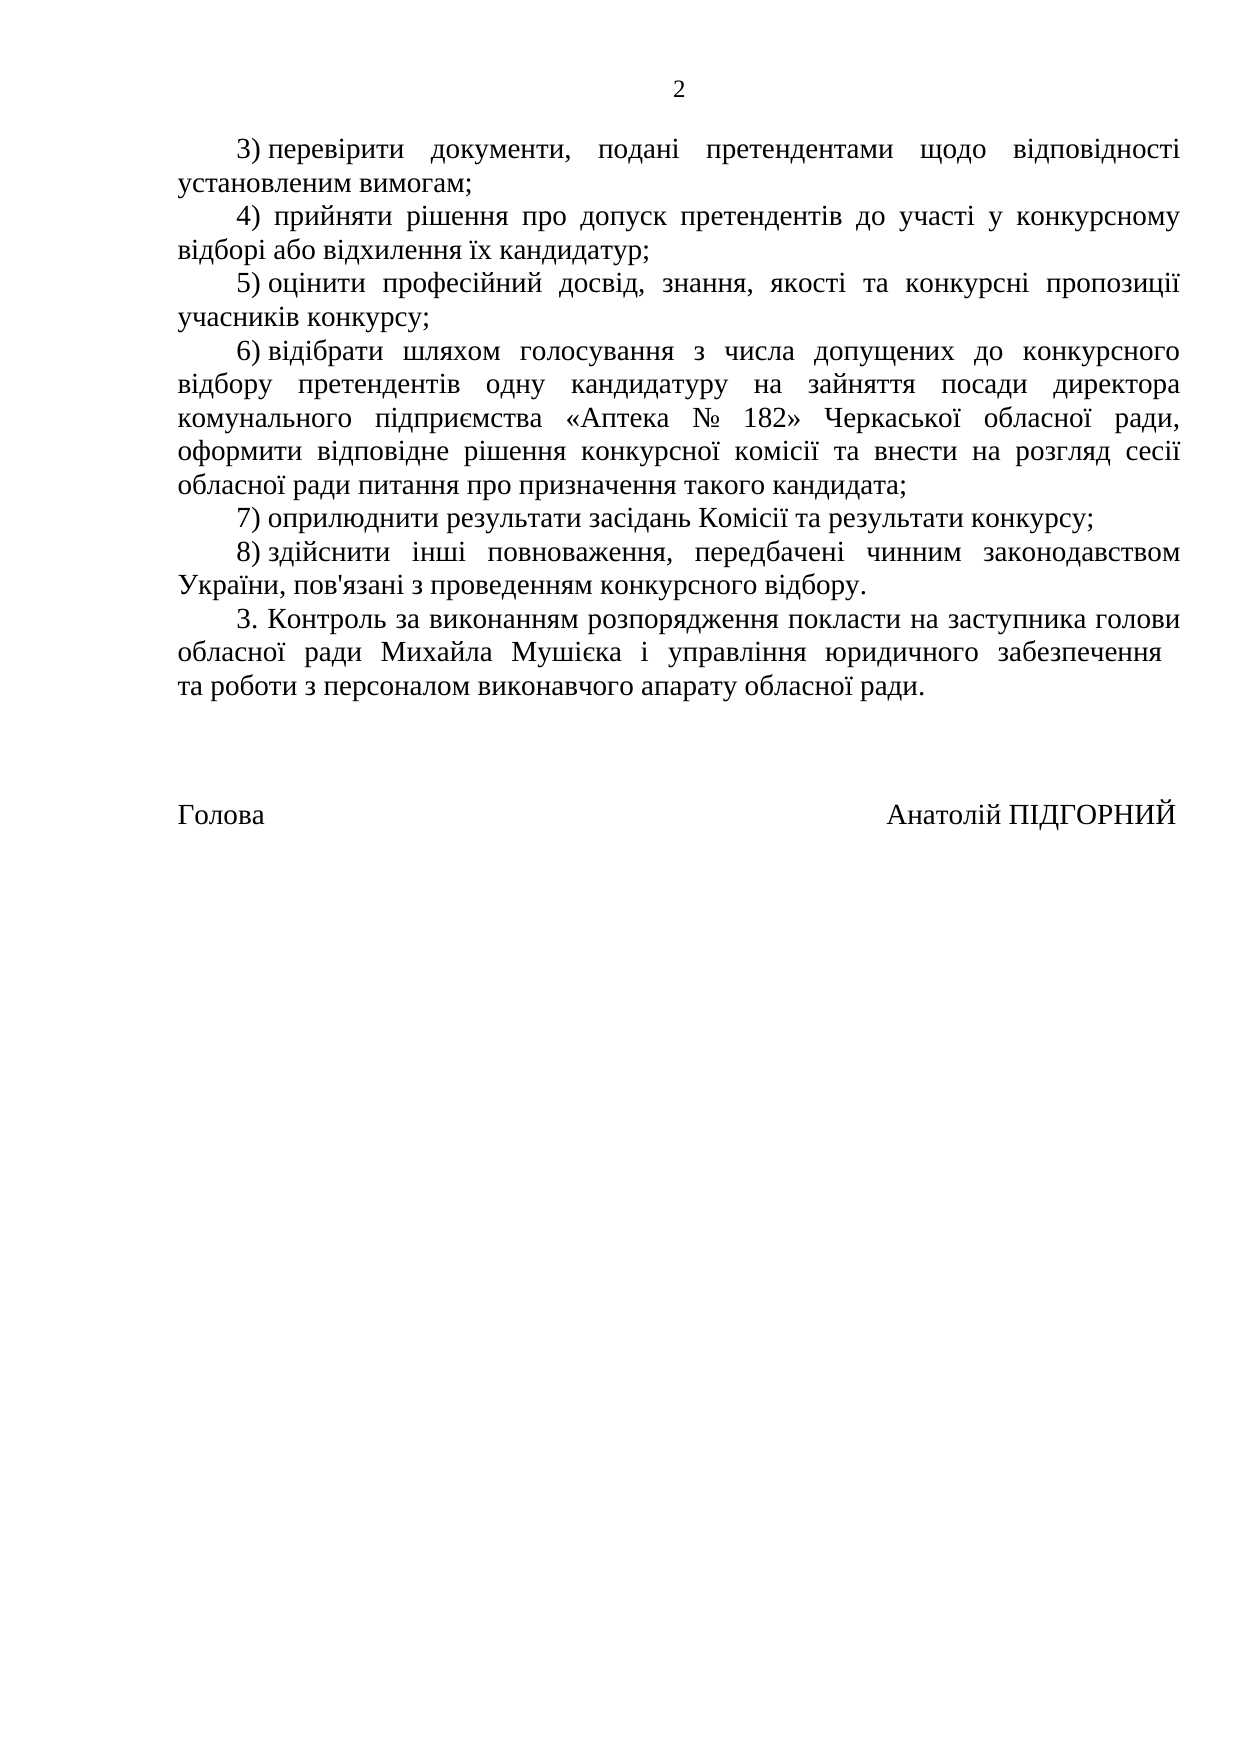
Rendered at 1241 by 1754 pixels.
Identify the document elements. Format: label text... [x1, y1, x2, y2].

text 7) оприлюднити результати засідань Комісії та результати конкурсу; [177, 500, 1181, 534]
text 6) відібрати шляхом голосування з числа допущених до конкурсного відбору претендентів одну кандидатуру на зайняття посади директора комунального підприємства «Аптека № 182» Черкаської обласної ради, оформити відповідне рішення конкурсної комісії та внести на розгляд сесії обласної ради питання про призначення такого кандидата; [177, 333, 1181, 500]
text 8) здійснити інші повноваження, передбачені чинним законодавством України, пов'язані з проведенням конкурсного відбору. [177, 534, 1181, 601]
text 5) оцінити професійний досвід, знання, якості та конкурсні пропозиції учасників конкурсу; [177, 266, 1181, 333]
text 3. Контроль за виконанням розпорядження покласти на заступника голови обласної ради Михайла Мушієка і управління юридичного забезпечення та роботи з персоналом виконавчого апарату обласної ради. [177, 601, 1181, 702]
text Голова Анатолій ПІДГОРНИЙ [177, 797, 1181, 831]
text 4) прийняти рішення про допуск претендентів до участі у конкурсному відборі або відхилення їх кандидатур; [177, 198, 1181, 266]
text 3) перевірити документи, подані претендентами щодо відповідності установленим вимогам; [177, 131, 1181, 198]
